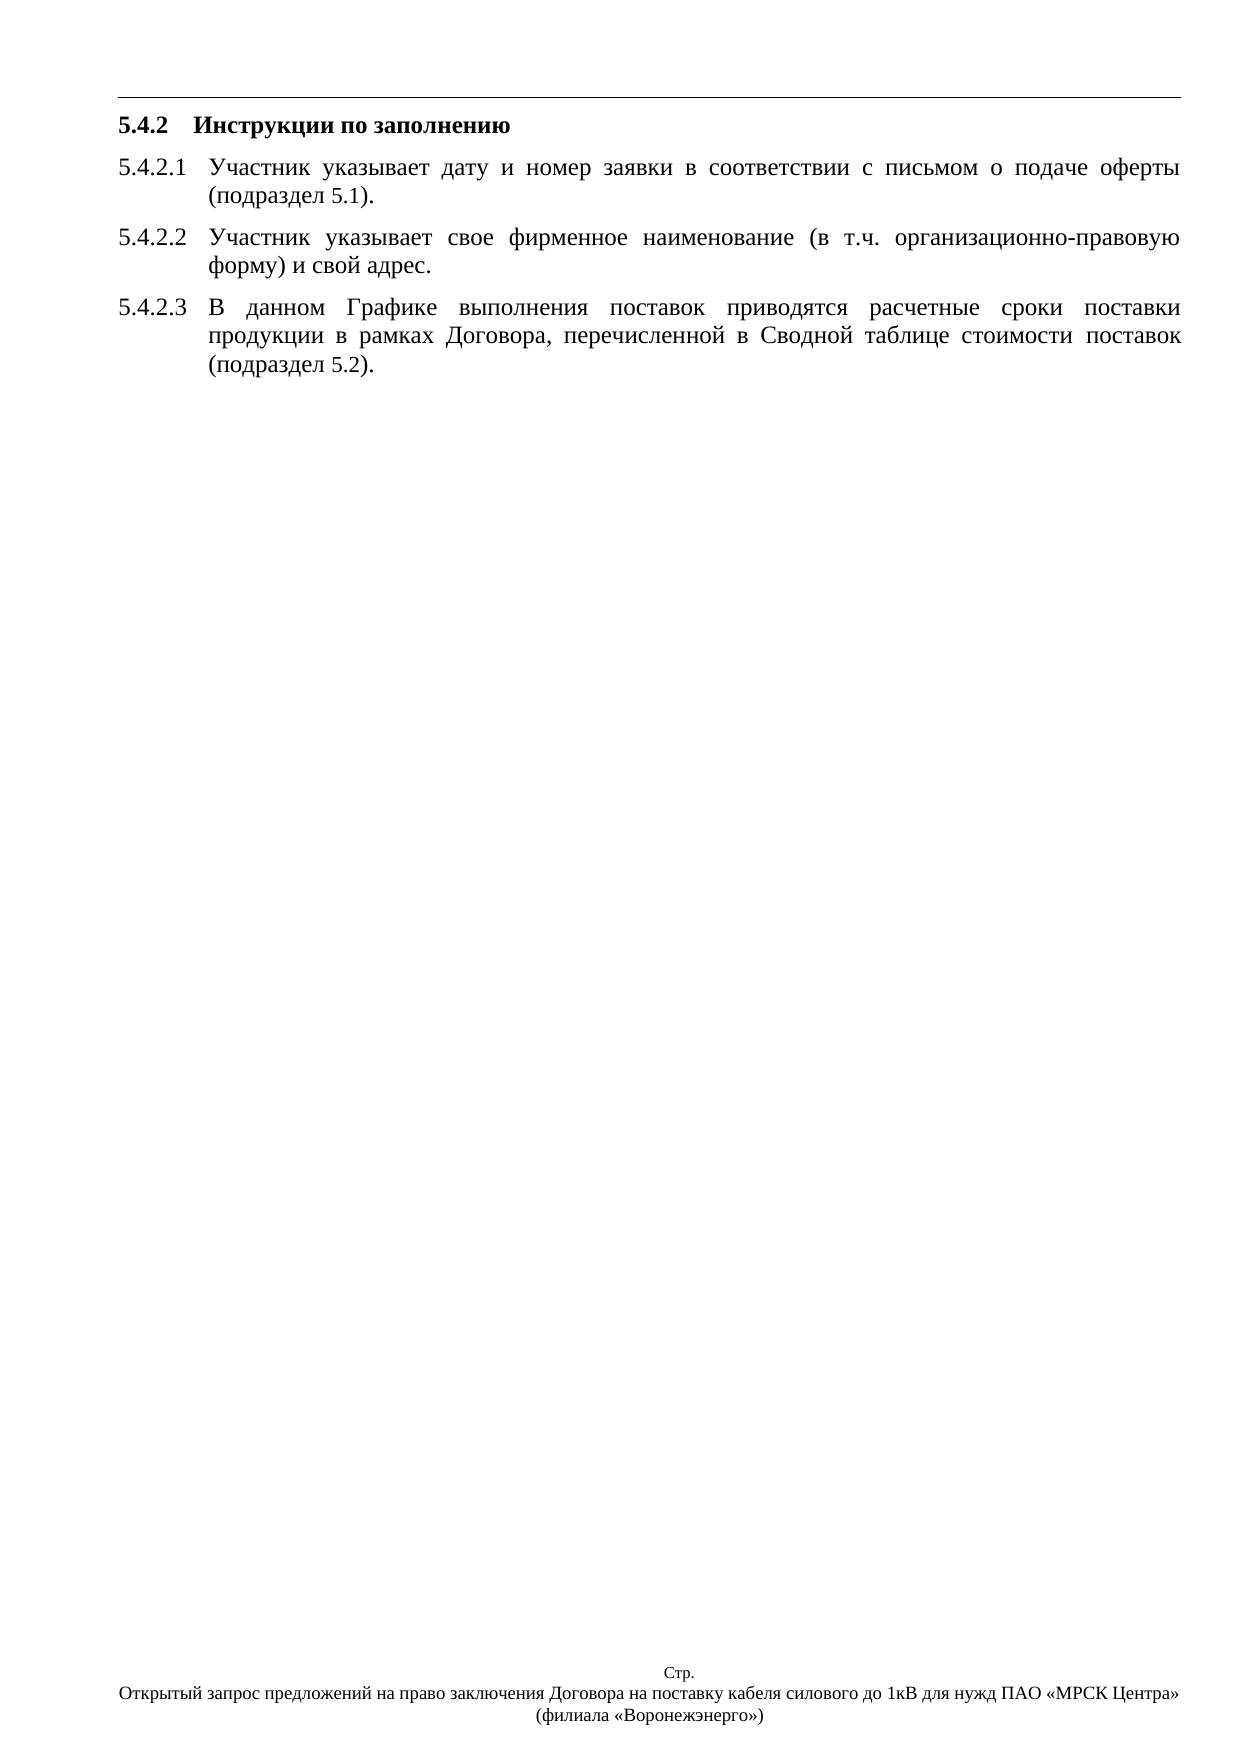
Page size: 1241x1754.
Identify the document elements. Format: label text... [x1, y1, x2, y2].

list В данном Графике выполнения поставок приводятся расчетные сроки поставки продукции в рамках Договора, перечисленной в Сводной таблице стоимости поставок (подраздел 5.2). [118, 292, 1181, 378]
list Участник указывает свое фирменное наименование (в т.ч. организационно-правовую форму) и свой адрес. [118, 222, 1181, 279]
subtitle Инструкции по заполнению [118, 111, 1181, 139]
list Участник указывает дату и номер заявки в соответствии с письмом о подаче оферты (подраздел 5.1). [118, 152, 1181, 209]
